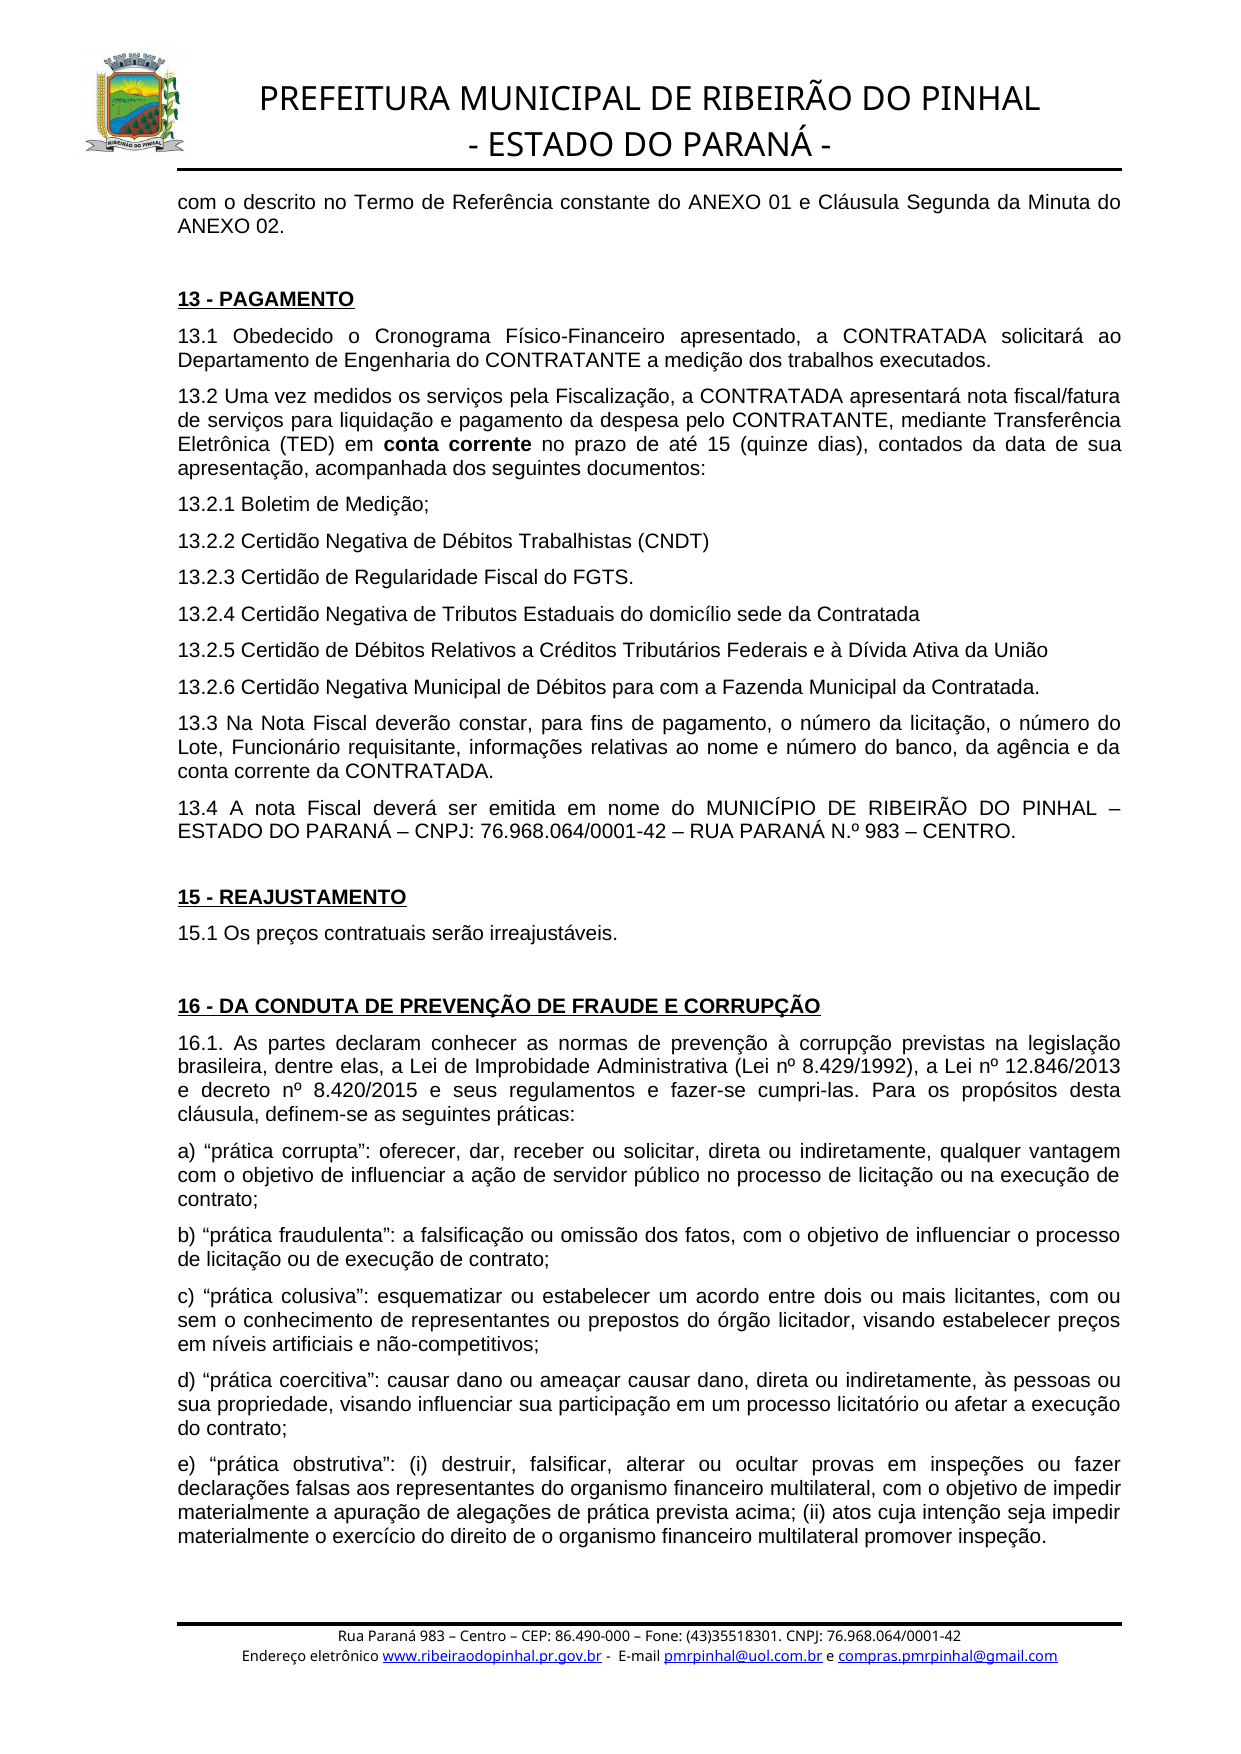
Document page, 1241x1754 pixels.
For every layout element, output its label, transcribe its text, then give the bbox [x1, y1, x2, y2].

picture [79, 45, 192, 160]
text 13.4 A nota Fiscal deverá ser emitida em nome do MUNICÍPIO DE RIBEIRÃO DO PINHAL – ESTADO DO PARANÁ – CNPJ: 76.968.064/0001-42 – RUA PARANÁ N.º 983 – CENTRO. [177, 795, 1122, 843]
text 13 - PAGAMENTO [177, 287, 1122, 311]
text 13.2.2 Certidão Negativa de Débitos Trabalhistas (CNDT) [177, 529, 1122, 553]
text 13.2.4 Certidão Negativa de Tributos Estaduais do domicílio sede da Contratada [177, 602, 1122, 626]
text b) “prática fraudulenta”: a falsificação ou omissão dos fatos, com o objetivo de influenciar o processo de licitação ou de execução de contrato; [177, 1223, 1122, 1271]
text c) “prática colusiva”: esquematizar ou estabelecer um acordo entre dois ou mais licitantes, com ou sem o conhecimento de representantes ou prepostos do órgão licitador, visando estabelecer preços em níveis artificiais e não-competitivos; [177, 1283, 1122, 1355]
text 13.2.3 Certidão de Regularidade Fiscal do FGTS. [177, 565, 1122, 589]
text 15 - REAJUSTAMENTO [177, 884, 1122, 908]
text e) “prática obstrutiva”: (i) destruir, falsificar, alterar ou ocultar provas em inspeções ou fazer declarações falsas aos representantes do organismo financeiro multilateral, com o objetivo de impedir materialmente a apuração de alegações de prática prevista acima; (ii) atos cuja intenção seja impedir materialmente o exercício do direito de o organismo financeiro multilateral promover inspeção. [177, 1452, 1122, 1548]
text a) “prática corrupta”: oferecer, dar, receber ou solicitar, direta ou indiretamente, qualquer vantagem com o objetivo de influenciar a ação de servidor público no processo de licitação ou na execução de contrato; [177, 1139, 1122, 1211]
text 13.3 Na Nota Fiscal deverão constar, para fins de pagamento, o número da licitação, o número do Lote, Funcionário requisitante, informações relativas ao nome e número do banco, da agência e da conta corrente da CONTRATADA. [177, 711, 1122, 783]
text d) “prática coercitiva”: causar dano ou ameaçar causar dano, direta ou indiretamente, às pessoas ou sua propriedade, visando influenciar sua participação em um processo licitatório ou afetar a execução do contrato; [177, 1368, 1122, 1440]
text 15.1 Os preços contratuais serão irreajustáveis. [177, 921, 1122, 945]
text 13.2.1 Boletim de Medição; [177, 492, 1122, 516]
text 16.1. As partes declaram conhecer as normas de prevenção à corrupção previstas na legislação brasileira, dentre elas, a Lei de Improbidade Administrativa (Lei nº 8.429/1992), a Lei nº 12.846/2013 e decreto nº 8.420/2015 e seus regulamentos e fazer-se cumpri-las. Para os propósitos desta cláusula, definem-se as seguintes práticas: [177, 1030, 1122, 1126]
text 13.2.5 Certidão de Débitos Relativos a Créditos Tributários Federais e à Dívida Ativa da União [177, 638, 1122, 662]
text 16 - DA CONDUTA DE PREVENÇÃO DE FRAUDE E CORRUPÇÃO [177, 994, 1122, 1018]
text 13.1 Obedecido o Cronograma Físico-Financeiro apresentado, a CONTRATADA solicitará ao Departamento de Engenharia do CONTRATANTE a medição dos trabalhos executados. [177, 323, 1122, 371]
text 13.2.6 Certidão Negativa Municipal de Débitos para com a Fazenda Municipal da Contratada. [177, 674, 1122, 698]
text 13.2 Uma vez medidos os serviços pela Fiscalização, a CONTRATADA apresentará nota fiscal/fatura de serviços para liquidação e pagamento da despesa pelo CONTRATANTE, mediante Transferência Eletrônica (TED) em conta corrente no prazo de até 15 (quinze dias), contados da data de sua apresentação, acompanhada dos seguintes documentos: [177, 384, 1122, 480]
